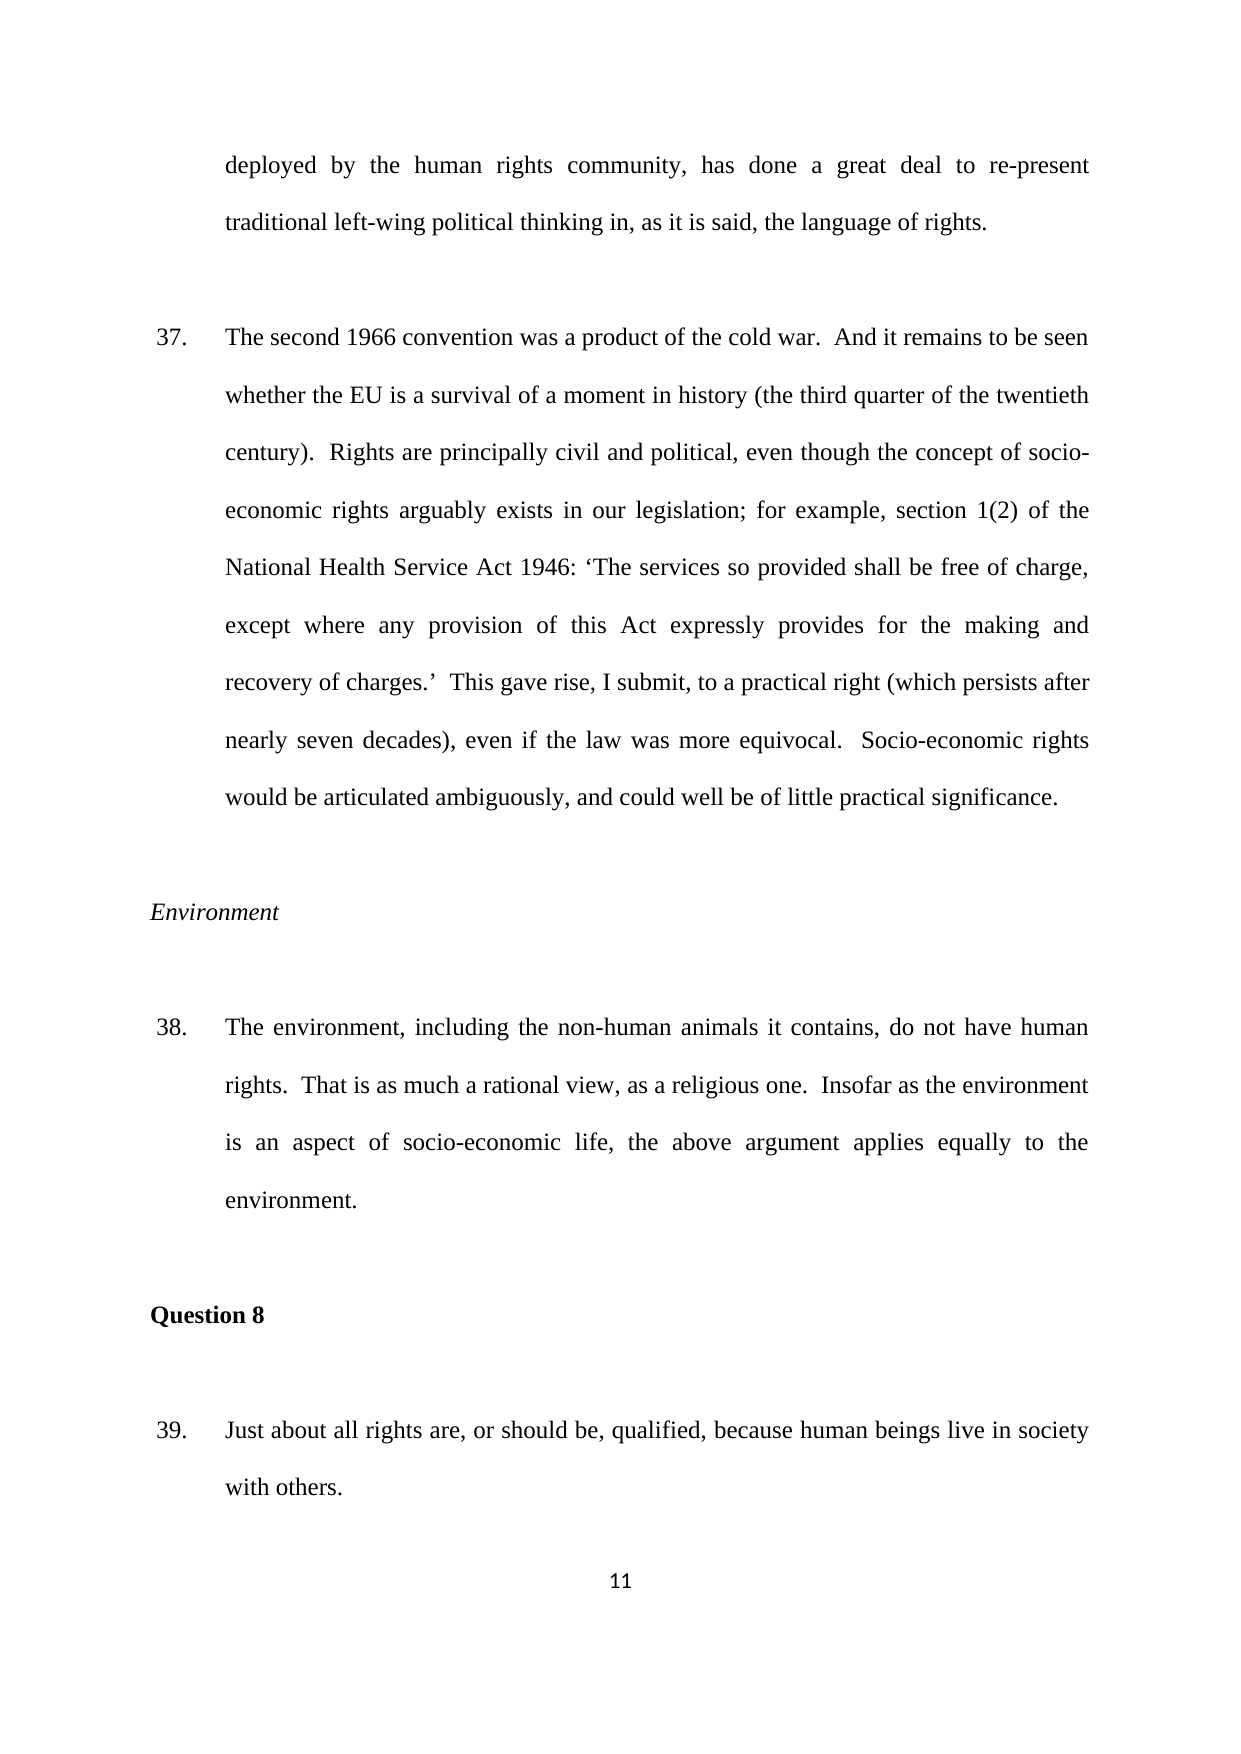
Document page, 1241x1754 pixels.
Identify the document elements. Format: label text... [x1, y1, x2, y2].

text Environment [150, 897, 1090, 926]
list The second 1966 convention was a product of the cold war. And it remains to be seen whether the EU is a survival of a moment in history (the third quarter of the twentieth century). Rights are principally civil and political, even though the concept of socio-economic rights arguably exists in our legislation; for example, section 1(2) of the National Health Service Act 1946: ‘The services so provided shall be free of charge, except where any provision of this Act expressly provides for the making and recovery of charges.’ This gave rise, I submit, to a practical right (which persists after nearly seven decades), even if the law was more equivocal. Socio-economic rights would be articulated ambiguously, and could well be of little practical significance. [187, 322, 1090, 811]
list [187, 150, 1090, 236]
text Question 8 [150, 1300, 1090, 1329]
list Just about all rights are, or should be, qualified, because human beings live in society with others. [187, 1415, 1090, 1501]
list The environment, including the non-human animals it contains, do not have human rights. That is as much a rational view, as a religious one. Insofar as the environment is an aspect of socio-economic life, the above argument applies equally to the environment. [187, 1012, 1090, 1214]
